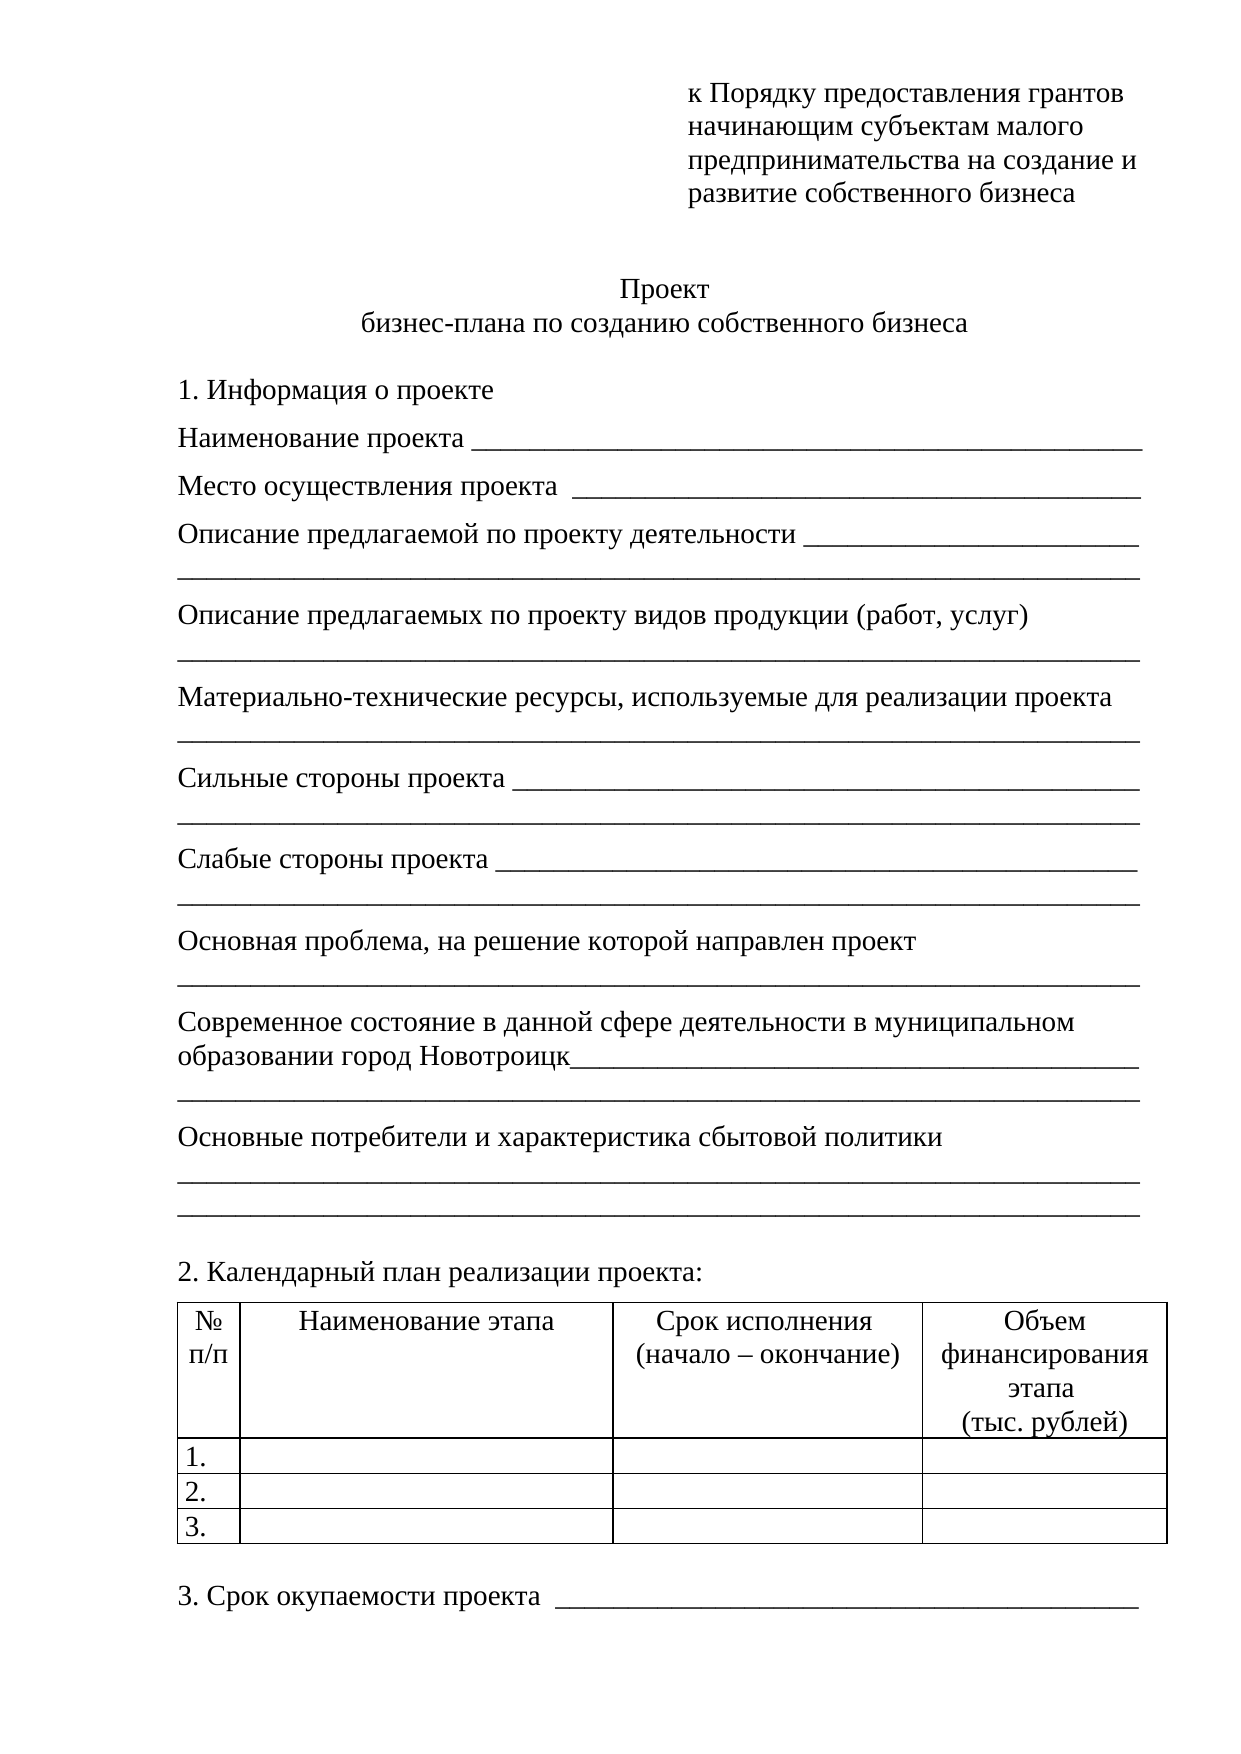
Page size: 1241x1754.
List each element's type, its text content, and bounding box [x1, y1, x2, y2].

text Наименование проекта ______________________________________________ [177, 420, 1152, 453]
text Проект [177, 271, 1152, 305]
text Основная проблема, на решение которой направлен проект __________________________________________________________________ [177, 923, 1152, 990]
table_cell 3. [178, 1509, 239, 1543]
text Основные потребители и характеристика сбытовой политики ____________________________________________________________________________________________________________________________________ [177, 1119, 1152, 1220]
table_cell [614, 1509, 922, 1543]
table_cell 2. [178, 1474, 239, 1507]
table_cell [614, 1439, 922, 1472]
text 1. Информация о проекте [177, 372, 1152, 406]
table_cell 1. [178, 1439, 239, 1472]
text 3. Срок окупаемости проекта ________________________________________ [177, 1578, 1152, 1611]
text Сильные стороны проекта ___________________________________________ [177, 760, 1152, 794]
text Материально-технические ресурсы, используемые для реализации проекта __________________________________________________________________ [177, 679, 1152, 746]
table_cell [241, 1439, 612, 1472]
text __________________________________________________________________ [177, 875, 1152, 909]
table_header Объем финансирования этапа (тыс. рублей) [923, 1303, 1166, 1437]
text __________________________________________________________________ [177, 549, 1152, 583]
table_cell [923, 1474, 1166, 1507]
text Место осуществления проекта _______________________________________ [177, 468, 1152, 501]
table_cell [923, 1439, 1166, 1472]
text к Порядку предоставления грантов начинающим субъектам малого предпринимательства на создание и развитие собственного бизнеса [688, 75, 1152, 209]
text Современное состояние в данной сфере деятельности в муниципальном [177, 1004, 1152, 1038]
table_cell [241, 1474, 612, 1507]
table_cell [241, 1509, 612, 1543]
text Описание предлагаемой по проекту деятельности _______________________ [177, 516, 1152, 549]
text __________________________________________________________________ [177, 1072, 1152, 1105]
text Слабые стороны проекта ____________________________________________ [177, 842, 1152, 875]
table_cell [614, 1474, 922, 1507]
text __________________________________________________________________ [177, 794, 1152, 827]
table_header № п/п [178, 1303, 239, 1437]
table_cell [923, 1509, 1166, 1543]
text бизнес-плана по созданию собственного бизнеса [177, 305, 1152, 338]
table_header Наименование этапа [241, 1303, 612, 1437]
text образовании город Новотроицк_______________________________________ [177, 1038, 1152, 1072]
table_header Срок исполнения (начало – окончание) [614, 1303, 922, 1437]
text 2. Календарный план реализации проекта: [177, 1254, 1152, 1287]
text Описание предлагаемых по проекту видов продукции (работ, услуг) __________________________________________________________________ [177, 597, 1152, 664]
